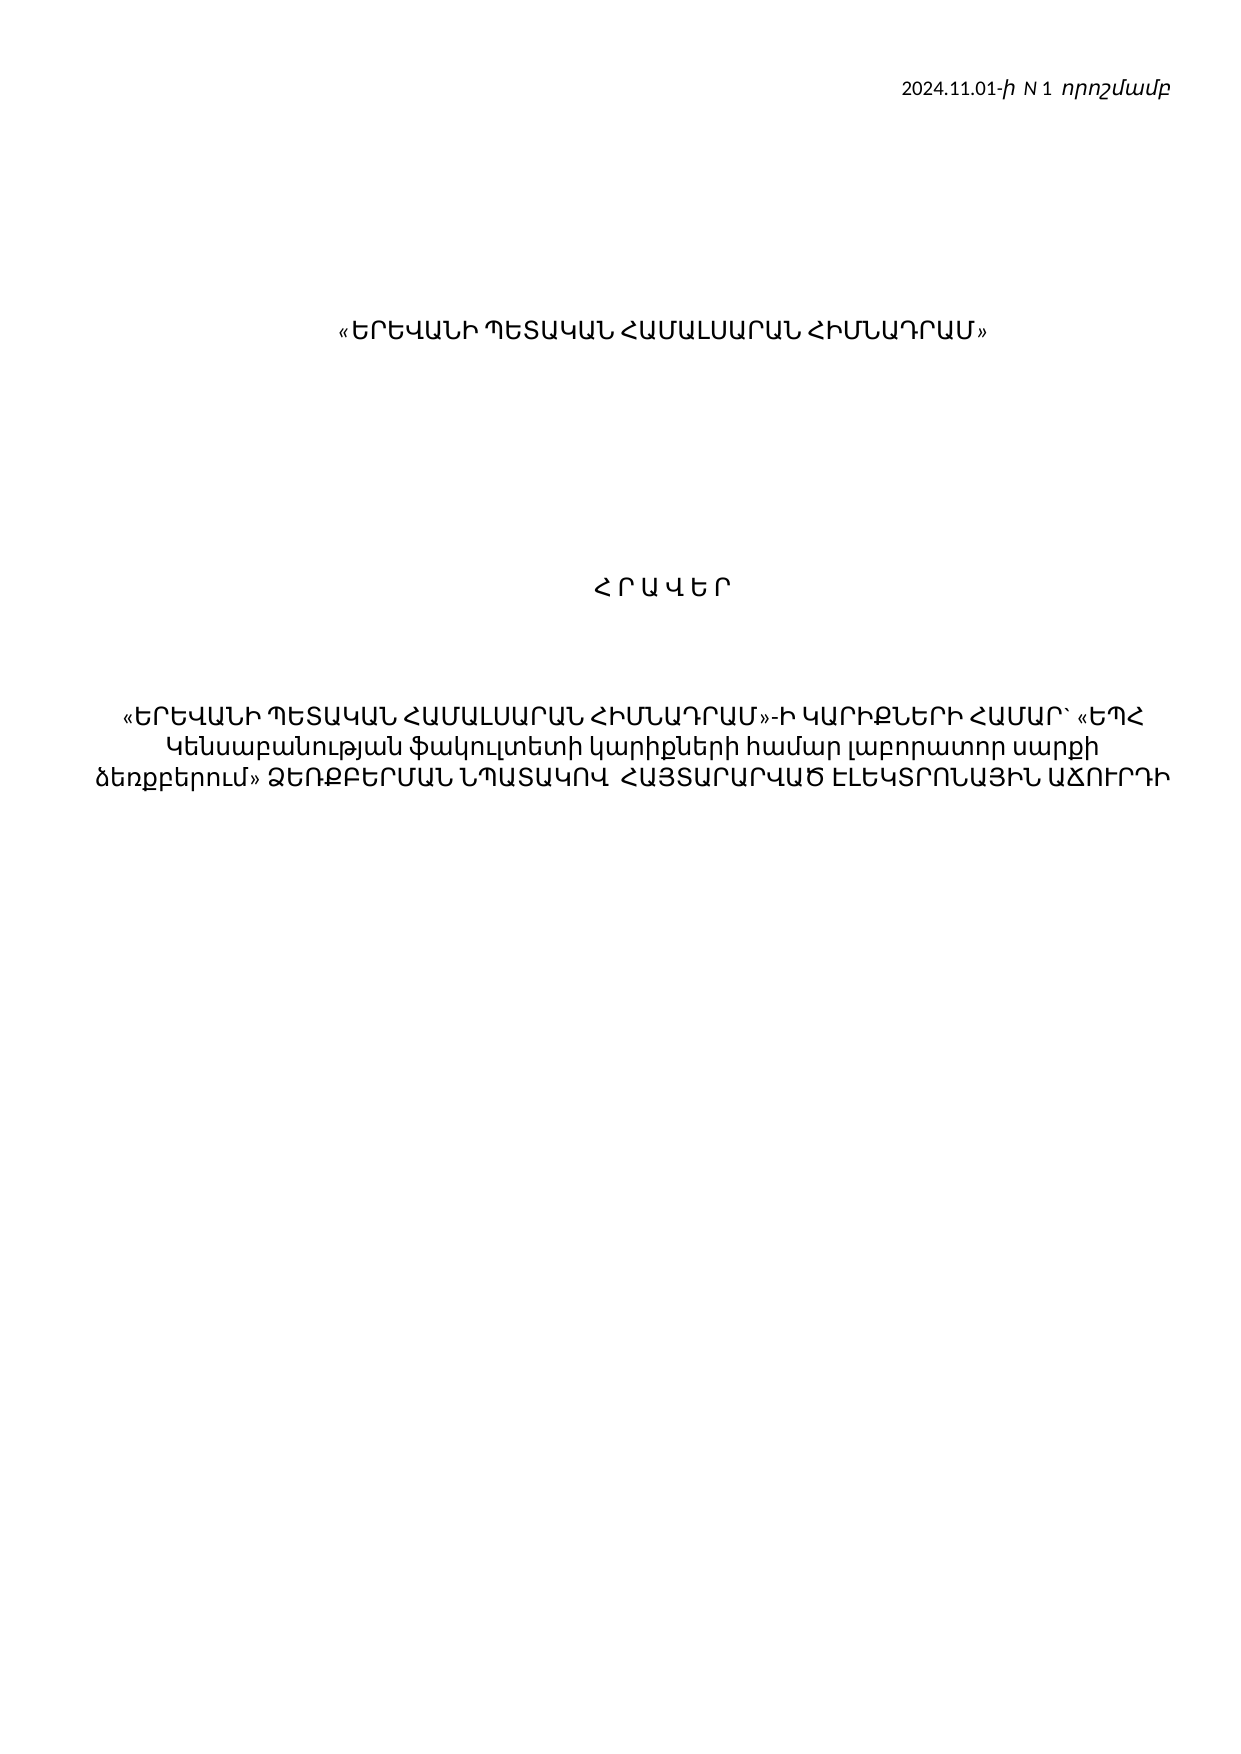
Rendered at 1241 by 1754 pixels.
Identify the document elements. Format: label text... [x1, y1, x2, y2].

text 2024.11.01 -ի N 1 որոշմամբ [94, 75, 1171, 100]
text « ԵՐԵՎԱՆԻ ՊԵՏԱԿԱՆ ՀԱՄԱԼՍԱՐԱՆ ՀԻՄՆԱԴՐԱՄ» [94, 316, 1172, 346]
text «ԵՐԵՎԱՆԻ ՊԵՏԱԿԱՆ ՀԱՄԱԼՍԱՐԱՆ ՀԻՄՆԱԴՐԱՄ»-Ի ԿԱՐԻՔՆԵՐԻ ՀԱՄԱՐ` «ԵՊՀ Կենսաբանության ֆակուլտետի կարիքների համար լաբորատոր սարքի ձեռքբերում» ՁԵՌՔԲԵՐՄԱՆ ՆՊԱՏԱԿՈՎ ՀԱՅՏԱՐԱՐՎԱԾ ԷԼԵԿՏՐՈՆԱՅԻՆ ԱՃՈՒՐԴԻ [94, 701, 1172, 792]
text Հ Ր Ա Վ Ե Ր [94, 572, 1172, 602]
